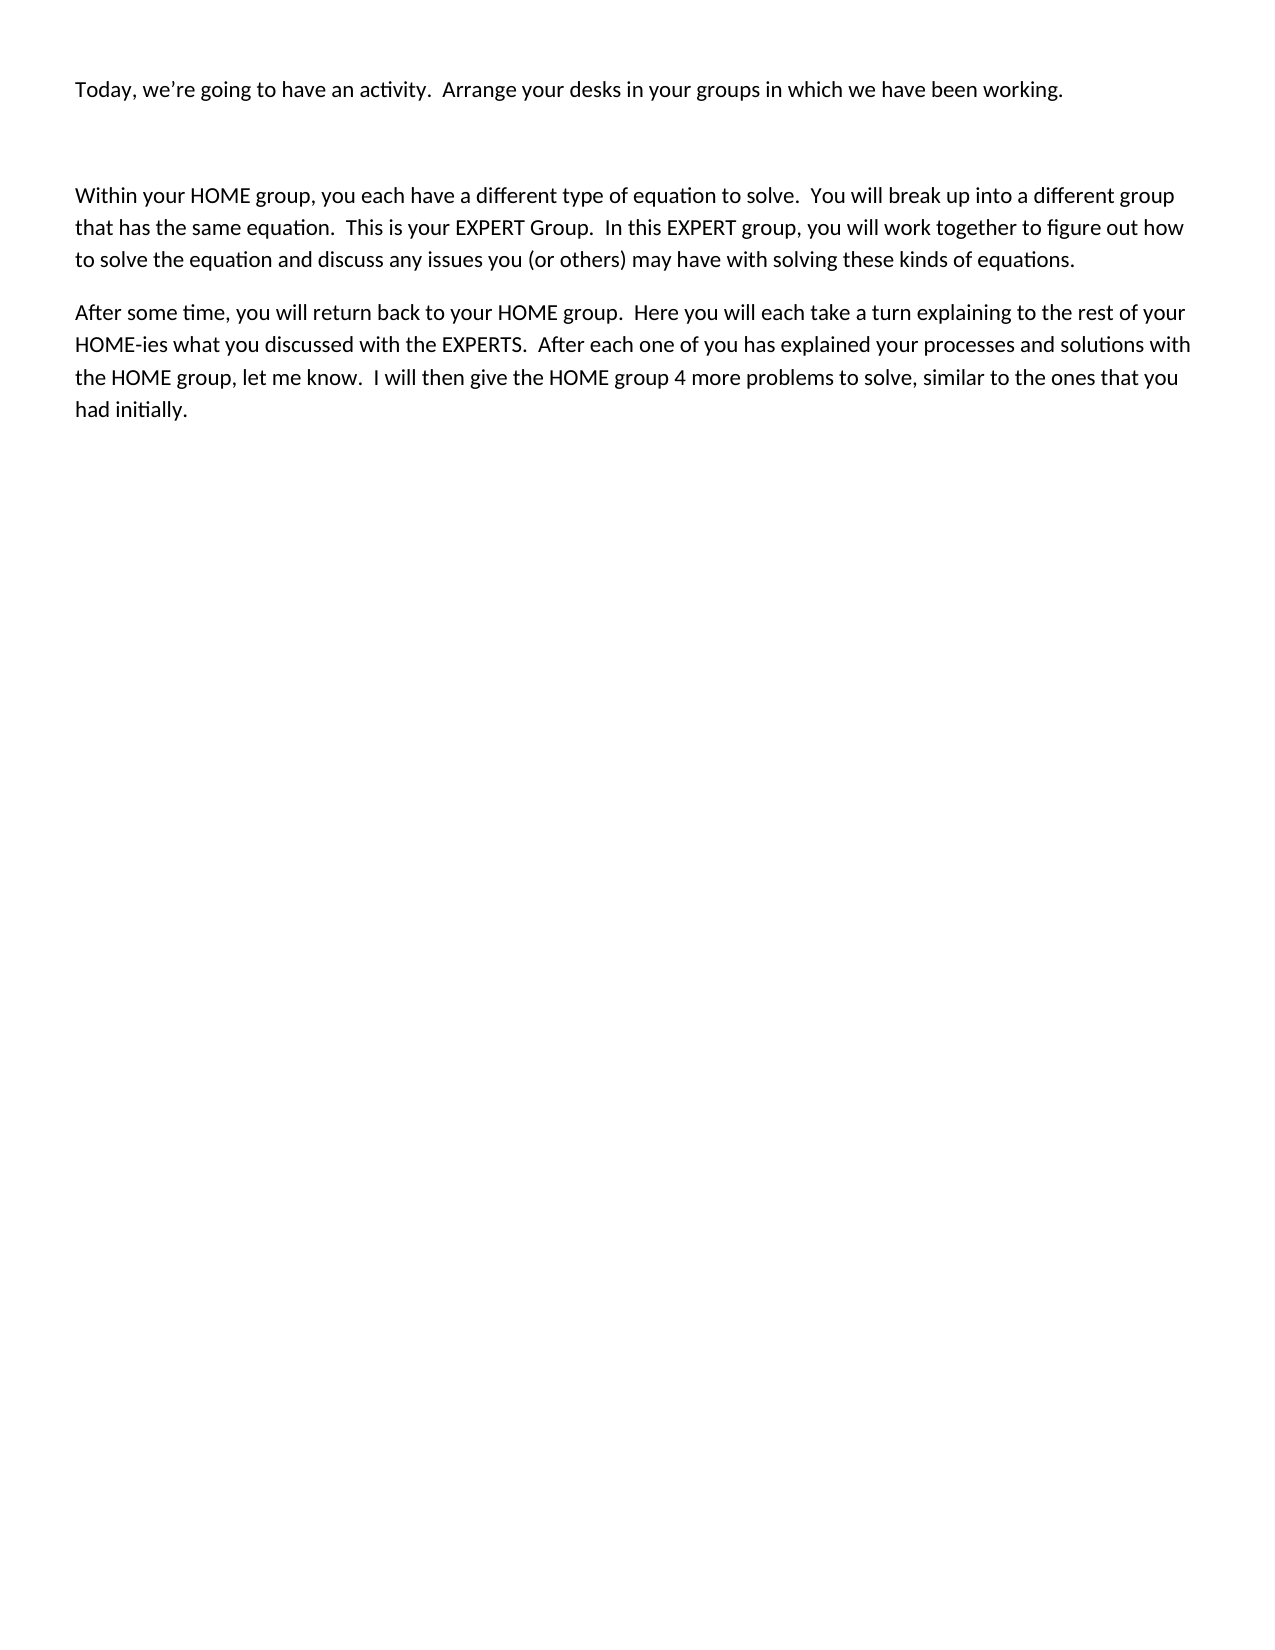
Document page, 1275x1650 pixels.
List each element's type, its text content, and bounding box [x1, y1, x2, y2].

text Within your HOME group, you each have a different type of equation to solve. You will break up into a different group that has the same equation. This is your EXPERT Group. In this EXPERT group, you will work together to figure out how to solve the equation and discuss any issues you (or others) may have with solving these kinds of equations. [75, 181, 1200, 273]
text Today, we’re going to have an activity. Arrange your desks in your groups in which we have been working. [75, 75, 1200, 103]
text After some time, you will return back to your HOME group. Here you will each take a turn explaining to the rest of your HOME-ies what you discussed with the EXPERTS. After each one of you has explained your processes and solutions with the HOME group, let me know. I will then give the HOME group 4 more problems to solve, similar to the ones that you had initially. [75, 298, 1200, 423]
